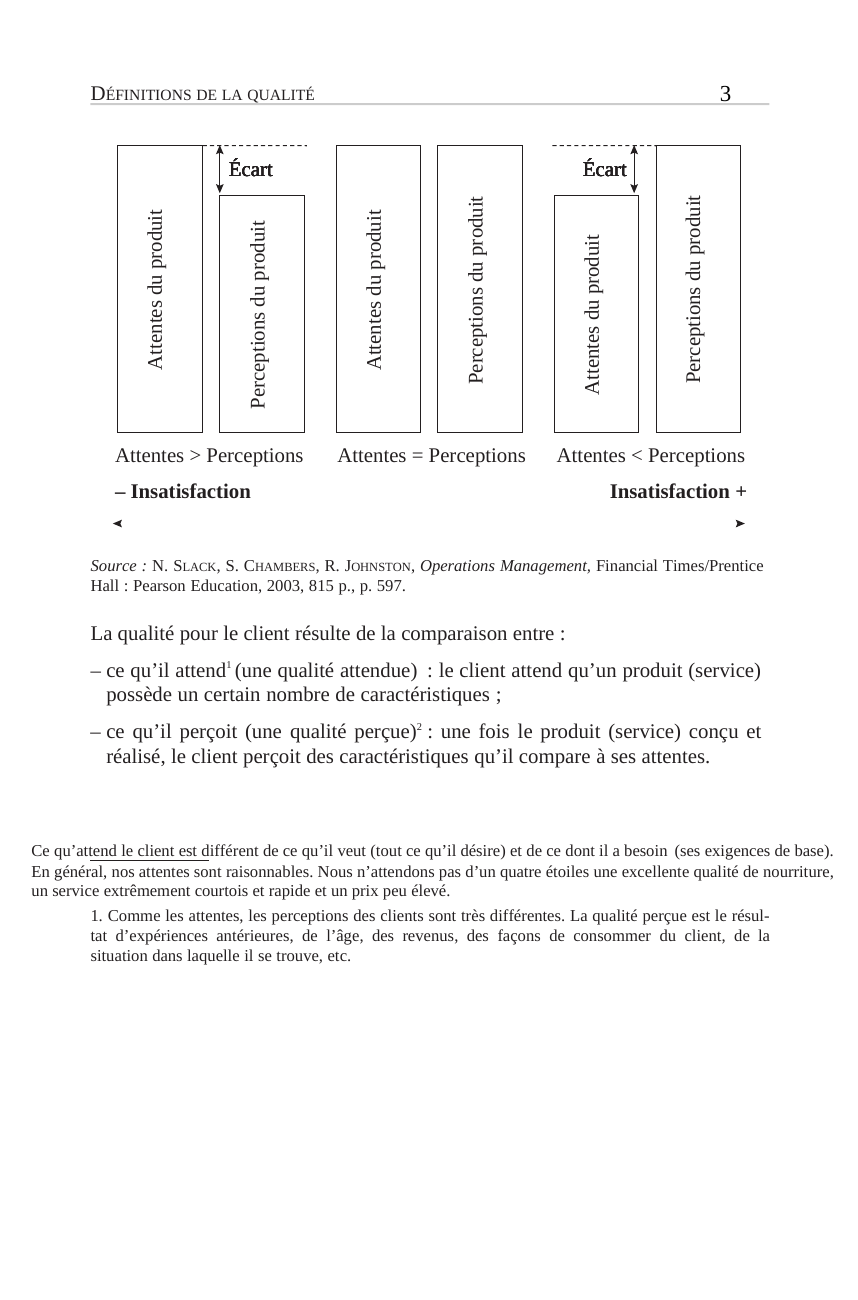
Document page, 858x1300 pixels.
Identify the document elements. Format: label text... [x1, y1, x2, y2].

text La qualité pour le client résulte de la comparaison entre : [90, 621, 845, 645]
list ce qu’il perçoit (une qualité perçue)2 : une fois le produit (service) conçu et réalisé, le client perçoit des caractéristiques qu’il compare à ses attentes. [90, 719, 771, 768]
text Attentes > Perceptions Attentes = Perceptions Attentes < Perceptions [115, 443, 845, 467]
text Ce qu’attend le client est différent de ce qu’il veut (tout ce qu’il désire) et de ce dont il a besoin (ses exigences de base). En général, nos attentes sont raisonnables. Nous n’attendons pas d’un quatre étoiles une excellente qualité de nourriture, un service extrêmement courtois et rapide et un prix peu élevé. [31, 841, 845, 900]
list Comme les attentes, les perceptions des clients sont très différentes. La qualité perçue est le résul- tat d’expériences antérieures, de l’âge, des revenus, des façons de consommer du client, de la situation dans laquelle il se trouve, etc. [90, 906, 771, 964]
list ce qu’il attend1 (une qualité attendue) : le client attend qu’un produit (service) possède un certain nombre de caractéristiques ; [90, 658, 771, 706]
subtitle – Insatisfaction Insatisfaction + [115, 479, 845, 503]
text Source : N. SLACK, S. CHAMBERS, R. JOHNSTON, Operations Management, Financial Times/Prentice Hall : Pearson Education, 2003, 815 p., p. 597. [90, 556, 771, 595]
